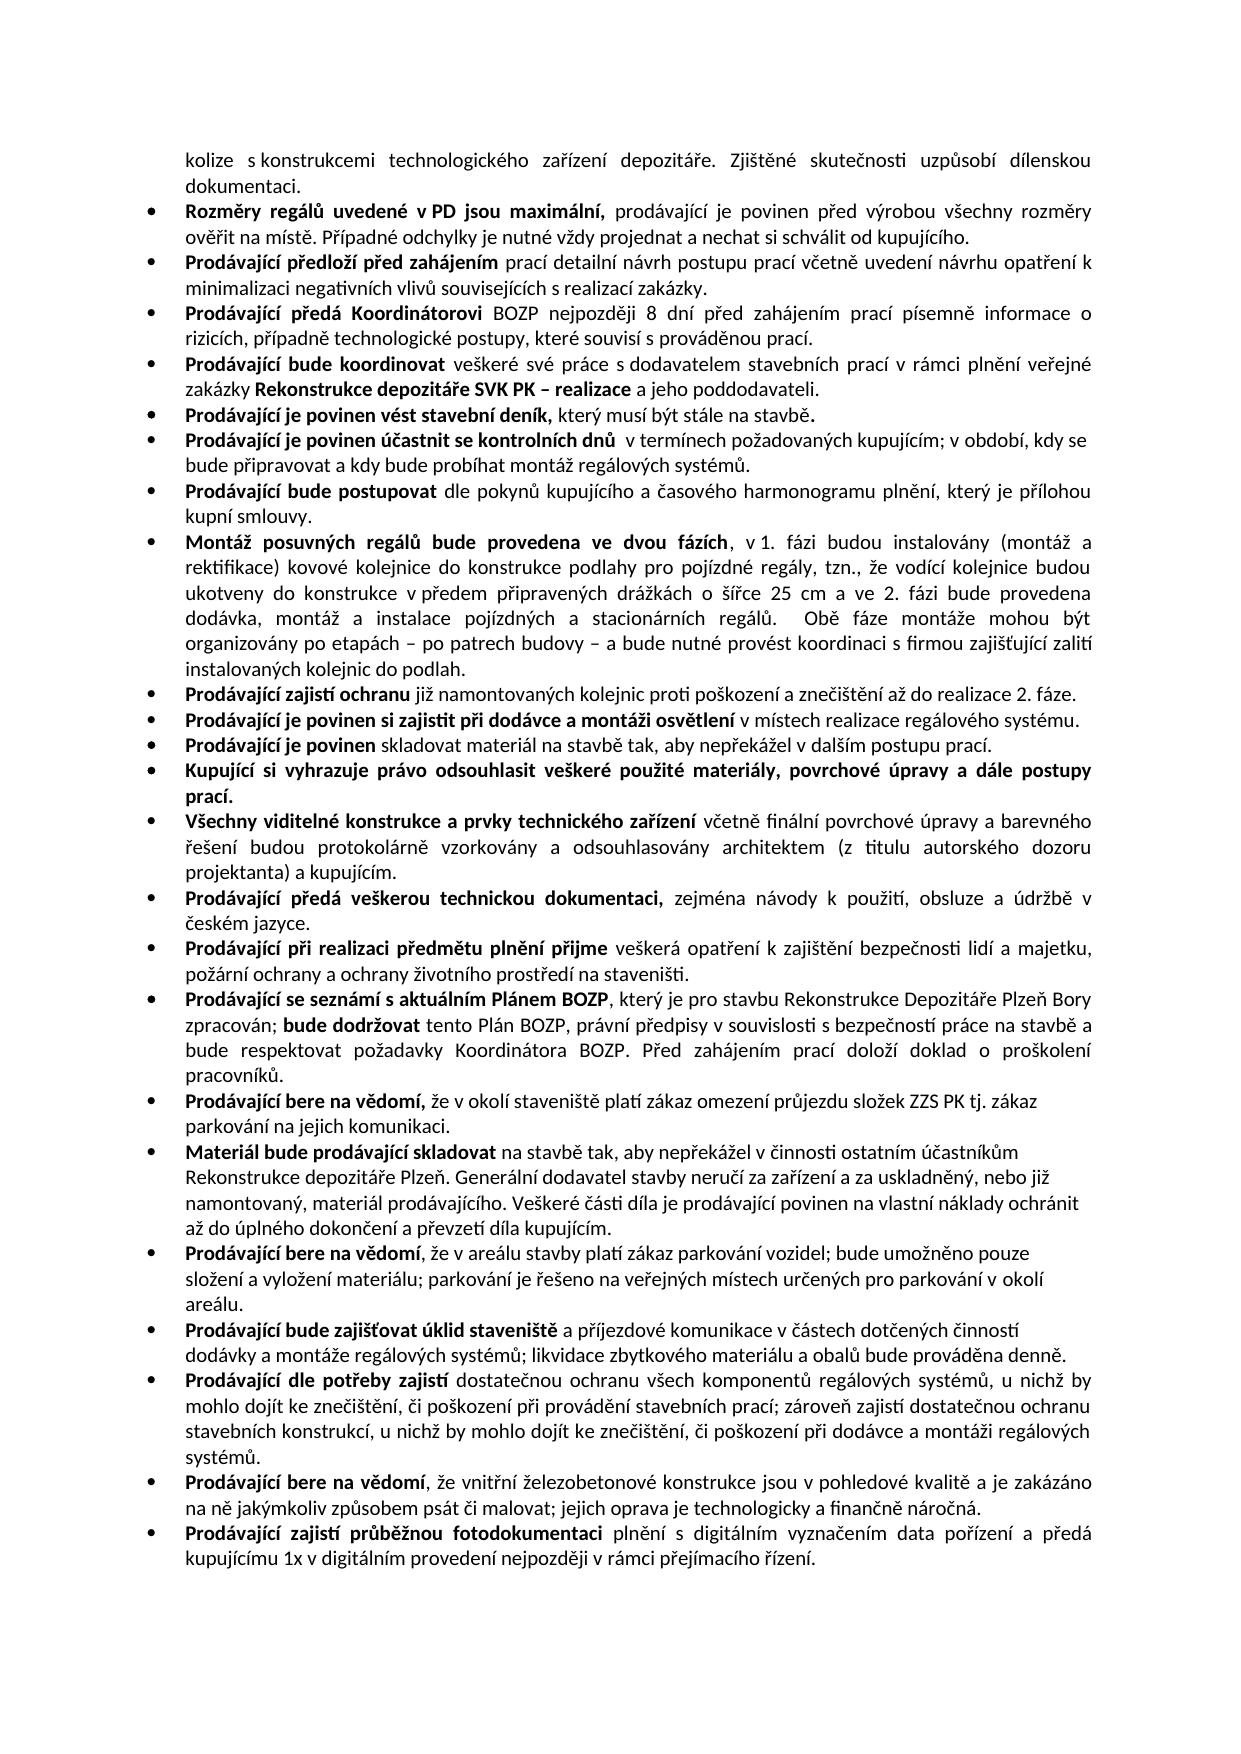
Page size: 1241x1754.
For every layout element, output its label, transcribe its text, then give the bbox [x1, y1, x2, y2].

list Prodávající bude postupovat dle pokynů kupujícího a časového harmonogramu plnění, který je přílohou kupní smlouvy. [148, 478, 1093, 529]
list Rozměry regálů uvedené v PD jsou maximální, prodávající je povinen před výrobou všechny rozměry ověřit na místě. Případné odchylky je nutné vždy projednat a nechat si schválit od kupujícího. [148, 198, 1093, 249]
list Všechny viditelné konstrukce a prvky technického zařízení včetně finální povrchové úpravy a barevného řešení budou protokolárně vzorkovány a odsouhlasovány architektem (z titulu autorského dozoru projektanta) a kupujícím. [148, 808, 1093, 885]
list Prodávající bere na vědomí, že v okolí staveniště platí zákaz omezení průjezdu složek ZZS PK tj. zákaz parkování na jejich komunikaci. [148, 1088, 1093, 1139]
list Prodávající předloží před zahájením prací detailní návrh postupu prací včetně uvedení návrhu opatření k minimalizaci negativních vlivů souvisejících s realizací zakázky. [148, 249, 1093, 300]
list Prodávající zajistí ochranu již namontovaných kolejnic proti poškození a znečištění až do realizace 2. fáze. [148, 681, 1093, 707]
list Prodávající je povinen skladovat materiál na stavbě tak, aby nepřekážel v dalším postupu prací. [148, 732, 1093, 758]
list Prodávající bude koordinovat veškeré své práce s dodavatelem stavebních prací v rámci plnění veřejné zakázky Rekonstrukce depozitáře SVK PK – realizace a jeho poddodavateli. [148, 351, 1093, 402]
list Materiál bude prodávající skladovat na stavbě tak, aby nepřekážel v činnosti ostatním účastníkům Rekonstrukce depozitáře Plzeň. Generální dodavatel stavby neručí za zařízení a za uskladněný, nebo již namontovaný, materiál prodávajícího. Veškeré části díla je prodávající povinen na vlastní náklady ochránit až do úplného dokončení a převzetí díla kupujícím. [148, 1139, 1093, 1241]
list Prodávající je povinen vést stavební deník, který musí být stále na stavbě. [148, 402, 1093, 427]
list Prodávající bere na vědomí, že v areálu stavby platí zákaz parkování vozidel; bude umožněno pouze složení a vyložení materiálu; parkování je řešeno na veřejných místech určených pro parkování v okolí areálu. [148, 1241, 1093, 1317]
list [148, 148, 1093, 198]
list Prodávající zajistí průběžnou fotodokumentaci plnění s digitálním vyznačením data pořízení a předá kupujícímu 1x v digitálním provedení nejpozději v rámci přejímacího řízení. [148, 1520, 1093, 1571]
list Prodávající při realizaci předmětu plnění přijme veškerá opatření k zajištění bezpečnosti lidí a majetku, požární ochrany a ochrany životního prostředí na staveništi. [148, 936, 1093, 986]
list Prodávající bere na vědomí, že vnitřní železobetonové konstrukce jsou v pohledové kvalitě a je zakázáno na ně jakýmkoliv způsobem psát či malovat; jejich oprava je technologicky a finančně náročná. [148, 1469, 1093, 1520]
list Prodávající se seznámí s aktuálním Plánem BOZP, který je pro stavbu Rekonstrukce Depozitáře Plzeň Bory zpracován; bude dodržovat tento Plán BOZP, právní předpisy v souvislosti s bezpečností práce na stavbě a bude respektovat požadavky Koordinátora BOZP. Před zahájením prací doloží doklad o proškolení pracovníků. [148, 986, 1093, 1088]
list Kupující si vyhrazuje právo odsouhlasit veškeré použité materiály, povrchové úpravy a dále postupy prací. [148, 758, 1093, 808]
list Prodávající předá veškerou technickou dokumentaci, zejména návody k použití, obsluze a údržbě v českém jazyce. [148, 885, 1093, 936]
list Prodávající je povinen si zajistit při dodávce a montáži osvětlení v místech realizace regálového systému. [148, 707, 1093, 732]
list Prodávající dle potřeby zajistí dostatečnou ochranu všech komponentů regálových systémů, u nichž by mohlo dojít ke znečištění, či poškození při provádění stavebních prací; zároveň zajistí dostatečnou ochranu stavebních konstrukcí, u nichž by mohlo dojít ke znečištění, či poškození při dodávce a montáži regálových systémů. [148, 1368, 1093, 1469]
list Prodávající předá Koordinátorovi BOZP nejpozději 8 dní před zahájením prací písemně informace o rizicích, případně technologické postupy, které souvisí s prováděnou prací. [148, 300, 1093, 351]
list Montáž posuvných regálů bude provedena ve dvou fázích, v 1. fázi budou instalovány (montáž a rektifikace) kovové kolejnice do konstrukce podlahy pro pojízdné regály, tzn., že vodící kolejnice budou ukotveny do konstrukce v předem připravených drážkách o šířce 25 cm a ve 2. fázi bude provedena dodávka, montáž a instalace pojízdných a stacionárních regálů. Obě fáze montáže mohou být organizovány po etapách – po patrech budovy – a bude nutné provést koordinaci s firmou zajišťující zalití instalovaných kolejnic do podlah. [148, 529, 1093, 681]
list Prodávající je povinen účastnit se kontrolních dnů v termínech požadovaných kupujícím; v období, kdy se bude připravovat a kdy bude probíhat montáž regálových systémů. [148, 427, 1093, 478]
list Prodávající bude zajišťovat úklid staveniště a příjezdové komunikace v částech dotčených činností dodávky a montáže regálových systémů; likvidace zbytkového materiálu a obalů bude prováděna denně. [148, 1317, 1093, 1368]
